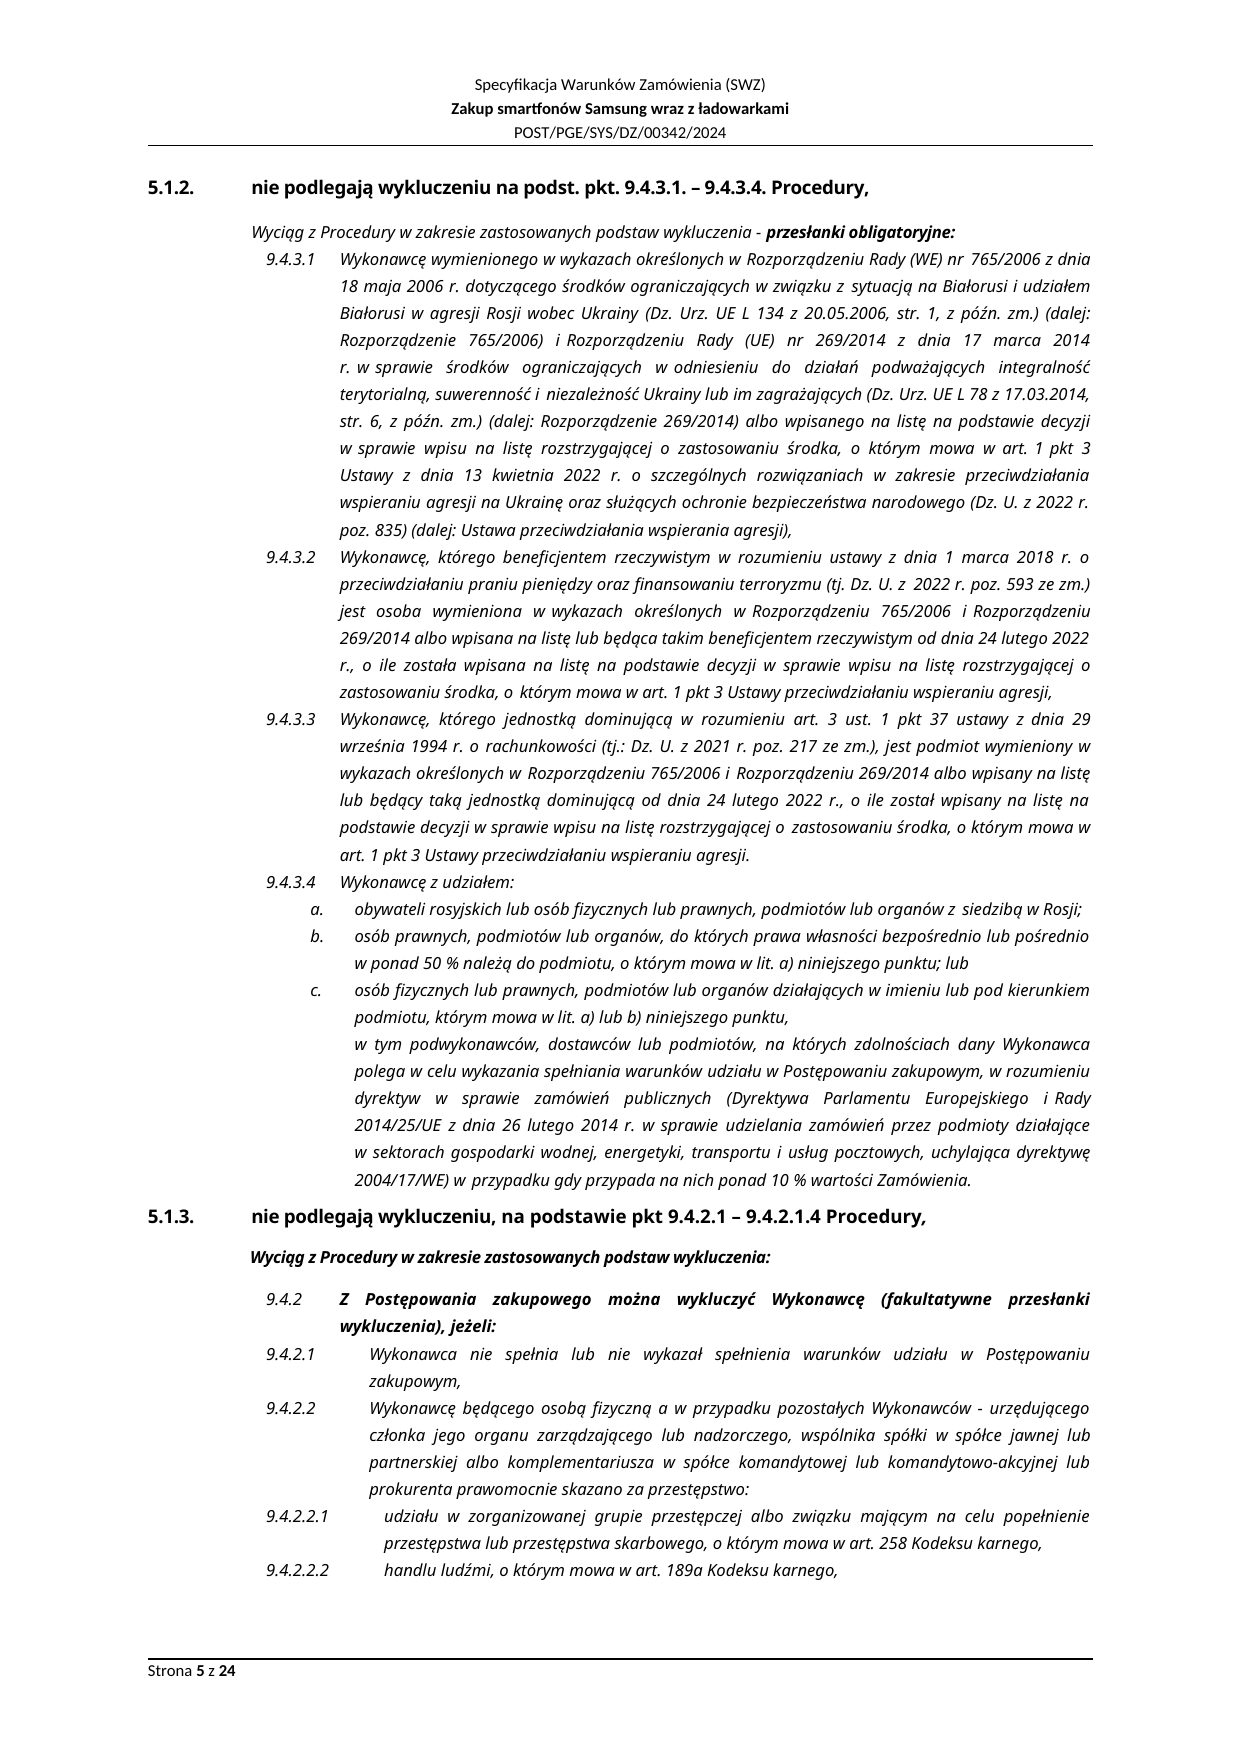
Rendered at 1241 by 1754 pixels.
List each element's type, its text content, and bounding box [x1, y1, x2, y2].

text 9.4.3.1 Wykonawcę wymienionego w wykazach określonych w Rozporządzeniu Rady (WE) nr 765/2006 z dnia 18 maja 2006 r. dotyczącego środków ograniczających w związku z sytuacją na Białorusi i udziałem Białorusi w agresji Rosji wobec Ukrainy (Dz. Urz. UE L 134 z 20.05.2006, str. 1, z późn. zm.) (dalej: Rozporządzenie 765/2006) i Rozporządzeniu Rady (UE) nr 269/2014 z dnia 17 marca 2014 r. w sprawie środków ograniczających w odniesieniu do działań podważających integralność terytorialną, suwerenność i niezależność Ukrainy lub im zagrażających (Dz. Urz. UE L 78 z 17.03.2014, str. 6, z późn. zm.) (dalej: Rozporządzenie 269/2014) albo wpisanego na listę na podstawie decyzji w sprawie wpisu na listę rozstrzygającej o zastosowaniu środka, o którym mowa w art. 1 pkt 3 Ustawy z dnia 13 kwietnia 2022 r. o szczególnych rozwiązaniach w zakresie przeciwdziałania wspieraniu agresji na Ukrainę oraz służących ochronie bezpieczeństwa narodowego (Dz. U. z 2022 r. poz. 835) (dalej: Ustawa przeciwdziałania wspierania agresji), [266, 243, 1093, 541]
text 9.4.2.2 Wykonawcę będącego osobą fizyczną a w przypadku pozostałych Wykonawców - urzędującego członka jego organu zarządzającego lub nadzorczego, wspólnika spółki w spółce jawnej lub partnerskiej albo komplementariusza w spółce komandytowej lub komandytowo-akcyjnej lub prokurenta prawomocnie skazano za przestępstwo: [266, 1392, 1093, 1501]
text Wyciąg z Procedury w zakresie zastosowanych podstaw wykluczenia - przesłanki obligatoryjne: [251, 216, 1093, 243]
text 9.4.3.4 Wykonawcę z udziałem: [266, 866, 1093, 893]
text 9.4.3.2 Wykonawcę, którego beneficjentem rzeczywistym w rozumieniu ustawy z dnia 1 marca 2018 r. o przeciwdziałaniu praniu pieniędzy oraz finansowaniu terroryzmu (tj. Dz. U. z 2022 r. poz. 593 ze zm.) jest osoba wymieniona w wykazach określonych w Rozporządzeniu 765/2006 i Rozporządzeniu 269/2014 albo wpisana na listę lub będąca takim beneficjentem rzeczywistym od dnia 24 lutego 2022 r., o ile została wpisana na listę na podstawie decyzji w sprawie wpisu na listę rozstrzygającej o zastosowaniu środka, o którym mowa w art. 1 pkt 3 Ustawy przeciwdziałaniu wspieraniu agresji, [266, 541, 1093, 704]
text 9.4.2.1 Wykonawca nie spełnia lub nie wykazał spełnienia warunków udziału w Postępowaniu zakupowym, [266, 1338, 1093, 1392]
text 9.4.2.2.2 handlu ludźmi, o którym mowa w art. 189a Kodeksu karnego, [266, 1555, 1093, 1582]
list osób fizycznych lub prawnych, podmiotów lub organów działających w imieniu lub pod kierunkiem podmiotu, którym mowa w lit. a) lub b) niniejszego punktu, [310, 975, 1093, 1029]
list osób prawnych, podmiotów lub organów, do których prawa własności bezpośrednio lub pośrednio w ponad 50 % należą do podmiotu, o którym mowa w lit. a) niniejszego punktu; lub [310, 921, 1093, 975]
text w tym podwykonawców, dostawców lub podmiotów, na których zdolnościach dany Wykonawca polega w celu wykazania spełniania warunków udziału w Postępowaniu zakupowym, w rozumieniu dyrektyw w sprawie zamówień publicznych (Dyrektywa Parlamentu Europejskiego i Rady 2014/25/UE z dnia 26 lutego 2014 r. w sprawie udzielania zamówień przez podmioty działające w sektorach gospodarki wodnej, energetyki, transportu i usług pocztowych, uchylająca dyrektywę 2004/17/WE) w przypadku gdy przypada na nich ponad 10 % wartości Zamówienia. [354, 1029, 1093, 1191]
text 9.4.2.2.1 udziału w zorganizowanej grupie przestępczej albo związku mającym na celu popełnienie przestępstwa lub przestępstwa skarbowego, o którym mowa w art. 258 Kodeksu karnego, [266, 1501, 1093, 1555]
list Z Postępowania zakupowego można wykluczyć Wykonawcę (fakultatywne przesłanki wykluczenia), jeżeli: [266, 1284, 1093, 1338]
list obywateli rosyjskich lub osób fizycznych lub prawnych, podmiotów lub organów z siedzibą w Rosji; [310, 893, 1093, 921]
list Wyciąg z Procedury w zakresie zastosowanych podstaw wykluczenia: [250, 1246, 1090, 1268]
text 9.4.3.3 Wykonawcę, którego jednostką dominującą w rozumieniu art. 3 ust. 1 pkt 37 ustawy z dnia 29 września 1994 r. o rachunkowości (tj.: Dz. U. z 2021 r. poz. 217 ze zm.), jest podmiot wymieniony w wykazach określonych w Rozporządzeniu 765/2006 i Rozporządzeniu 269/2014 albo wpisany na listę lub będący taką jednostką dominującą od dnia 24 lutego 2022 r., o ile został wpisany na listę na podstawie decyzji w sprawie wpisu na listę rozstrzygającej o zastosowaniu środka, o którym mowa w art. 1 pkt 3 Ustawy przeciwdziałaniu wspieraniu agresji. [266, 704, 1093, 866]
list nie podlegają wykluczeniu, na podstawie pkt 9.4.2.1 – 9.4.2.1.4 Procedury, [148, 1204, 1090, 1229]
list nie podlegają wykluczeniu na podst. pkt. 9.4.3.1. – 9.4.3.4. Procedury, [148, 174, 1090, 200]
